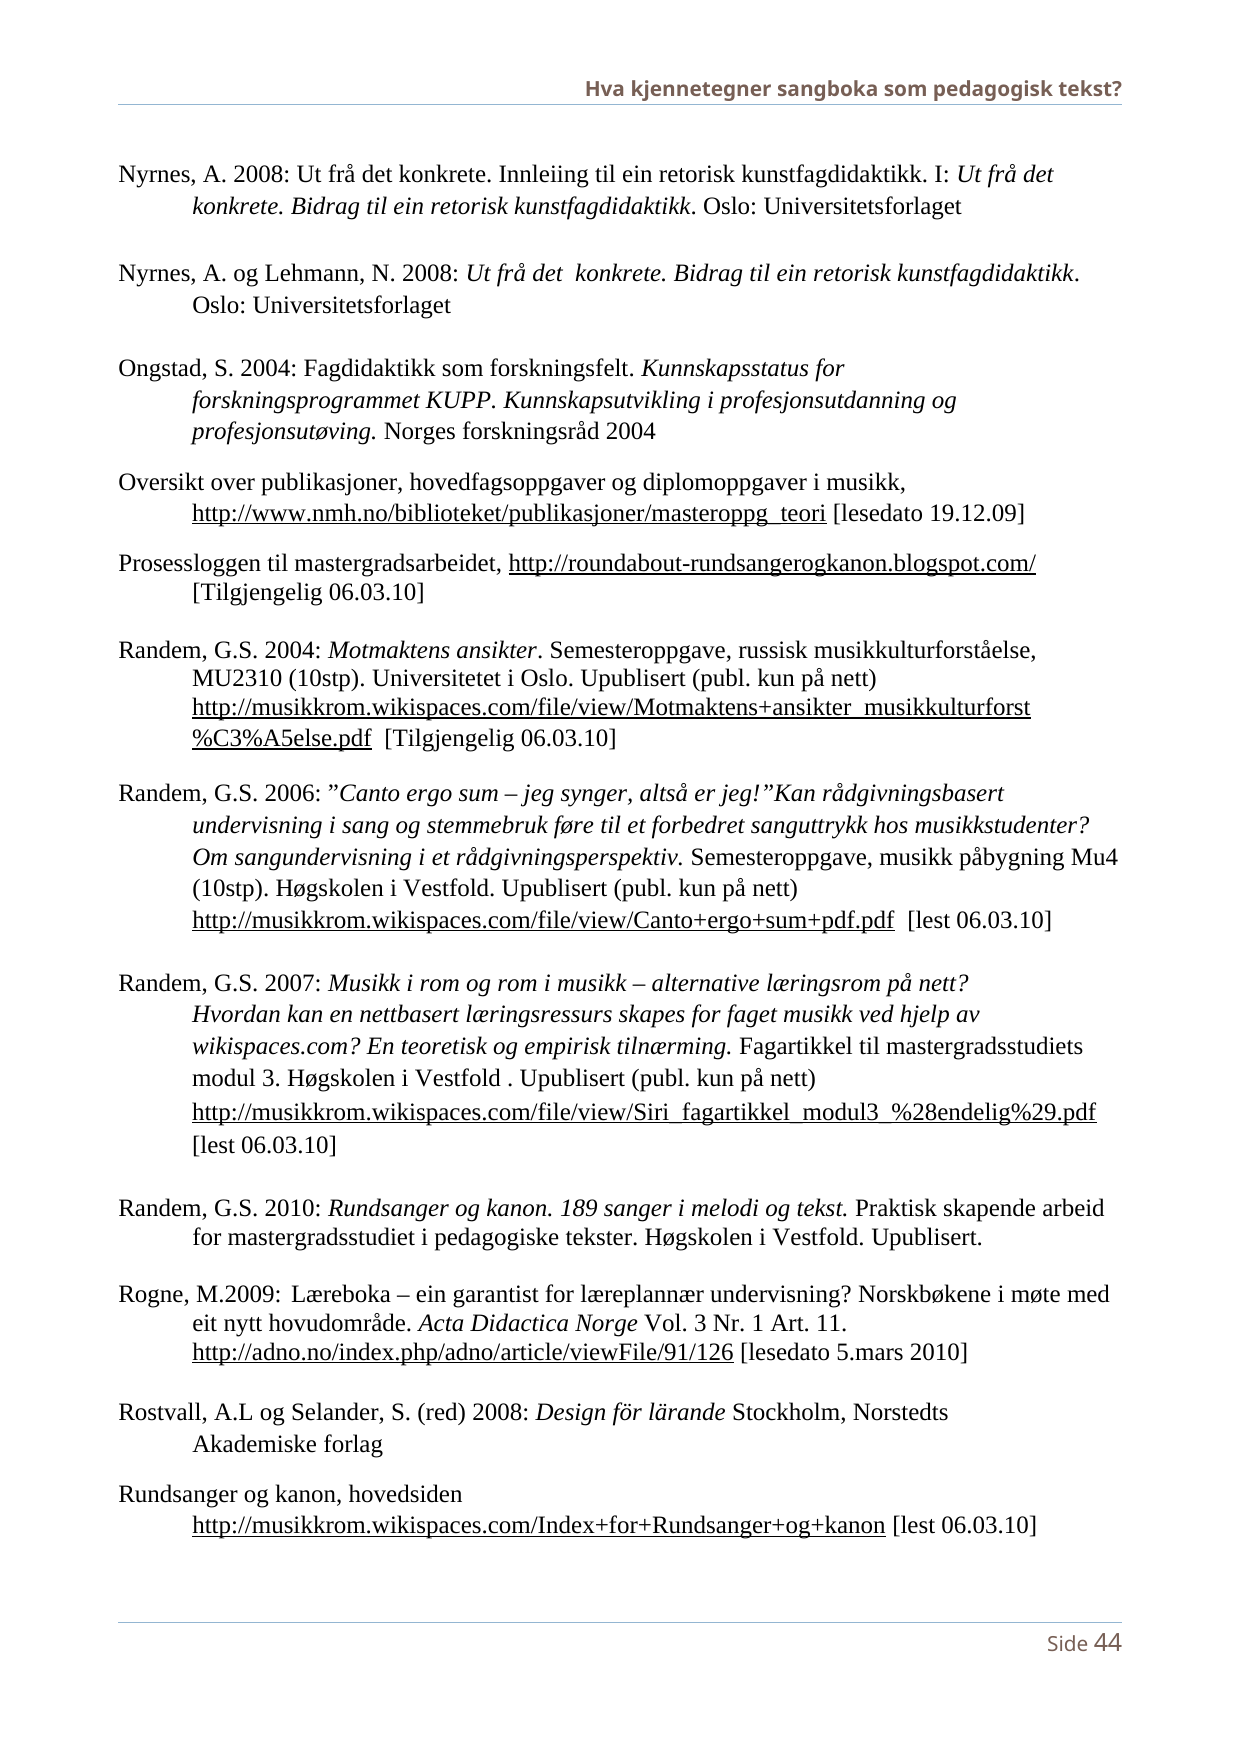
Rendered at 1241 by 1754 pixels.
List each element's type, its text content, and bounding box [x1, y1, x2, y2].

text eit nytt hovudområde. Acta Didactica Norge Vol. 3 Nr. 1 Art. 11. http://adno.no/index.php/adno/article/viewFile/91/126 [lesedato 5.mars 2010] [192, 1308, 1122, 1366]
text Rogne, M.2009: Læreboka – ein garantist for læreplannær undervisning? Norskbøkene i møte med [118, 1279, 1122, 1308]
text Rundsanger og kanon, hovedsiden [118, 1479, 1122, 1508]
text [Tilgjengelig 06.03.10] [192, 577, 1122, 606]
text http://musikkrom.wikispaces.com/Index+for+Rundsanger+og+kanon [lest 06.03.10] [118, 1511, 1122, 1539]
text Ongstad, S. 2004: Fagdidaktikk som forskningsfelt. Kunnskapsstatus for [118, 353, 1122, 382]
text Nyrnes, A. og Lehmann, N. 2008: Ut frå det konkrete. Bidrag til ein retorisk kunstfagdidaktikk. [118, 258, 1122, 287]
text Randem, G.S. 2006: ”Canto ergo sum – jeg synger, altså er jeg!”Kan rådgivningsbasert [118, 778, 1122, 807]
text Akademiske forlag [118, 1429, 1122, 1457]
text Oslo: Universitetsforlaget [118, 290, 1122, 319]
text Nyrnes, A. 2008: Ut frå det konkrete. Innleiing til ein retorisk kunstfagdidaktikk. I: Ut frå det [118, 159, 1122, 188]
text Hvordan kan en nettbasert læringsressurs skapes for faget musikk ved hjelp av wikispaces.com? En teoretisk og empirisk tilnærming. Fagartikkel til mastergradsstudiets modul 3. Høgskolen i Vestfold . Upublisert (publ. kun på nett) http://musikkrom.wikispaces.com/file/view/Siri_fagartikkel_modul3_%28endelig%29.pdf [lest 06.03.10] [192, 999, 1122, 1159]
text Prosessloggen til mastergradsarbeidet, http://roundabout-rundsangerogkanon.blogspot.com/ [118, 548, 1122, 577]
text Randem, G.S. 2004: Motmaktens ansikter. Semesteroppgave, russisk musikkulturforståelse, [118, 635, 1122, 663]
text http://www.nmh.no/biblioteket/publikasjoner/masteroppg_teori [lesedato 19.12.09] [192, 498, 1122, 527]
text Randem, G.S. 2010: Rundsanger og kanon. 189 sanger i melodi og tekst. Praktisk skapende arbeid [118, 1193, 1122, 1222]
text MU2310 (10stp). Universitetet i Oslo. Upublisert (publ. kun på nett) http://musikkrom.wikispaces.com/file/view/Motmaktens+ansikter_musikkulturforst%C3%A5else.pdf [Tilgjengelig 06.03.10] [192, 663, 1122, 753]
text Randem, G.S. 2007: Musikk i rom og rom i musikk – alternative læringsrom på nett? [118, 968, 1122, 997]
text Oversikt over publikasjoner, hovedfagsoppgaver og diplomoppgaver i musikk, [118, 467, 1122, 495]
text undervisning i sang og stemmebruk føre til et forbedret sanguttrykk hos musikkstudenter? Om sangundervisning i et rådgivningsperspektiv. Semesteroppgave, musikk påbygning Mu4 (10stp). Høgskolen i Vestfold. Upublisert (publ. kun på nett) http://musikkrom.wikispaces.com/file/view/Canto+ergo+sum+pdf.pdf [lest 06.03.10] [192, 810, 1122, 933]
text konkrete. Bidrag til ein retorisk kunstfagdidaktikk. Oslo: Universitetsforlaget [118, 191, 1122, 220]
text Rostvall, A.L og Selander, S. (red) 2008: Design för lärande Stockholm, Norstedts [118, 1397, 1122, 1426]
text for mastergradsstudiet i pedagogiske tekster. Høgskolen i Vestfold. Upublisert. [118, 1222, 1122, 1251]
text forskningsprogrammet KUPP. Kunnskapsutvikling i profesjonsutdanning og profesjonsutøving. Norges forskningsråd 2004 [192, 385, 1122, 445]
